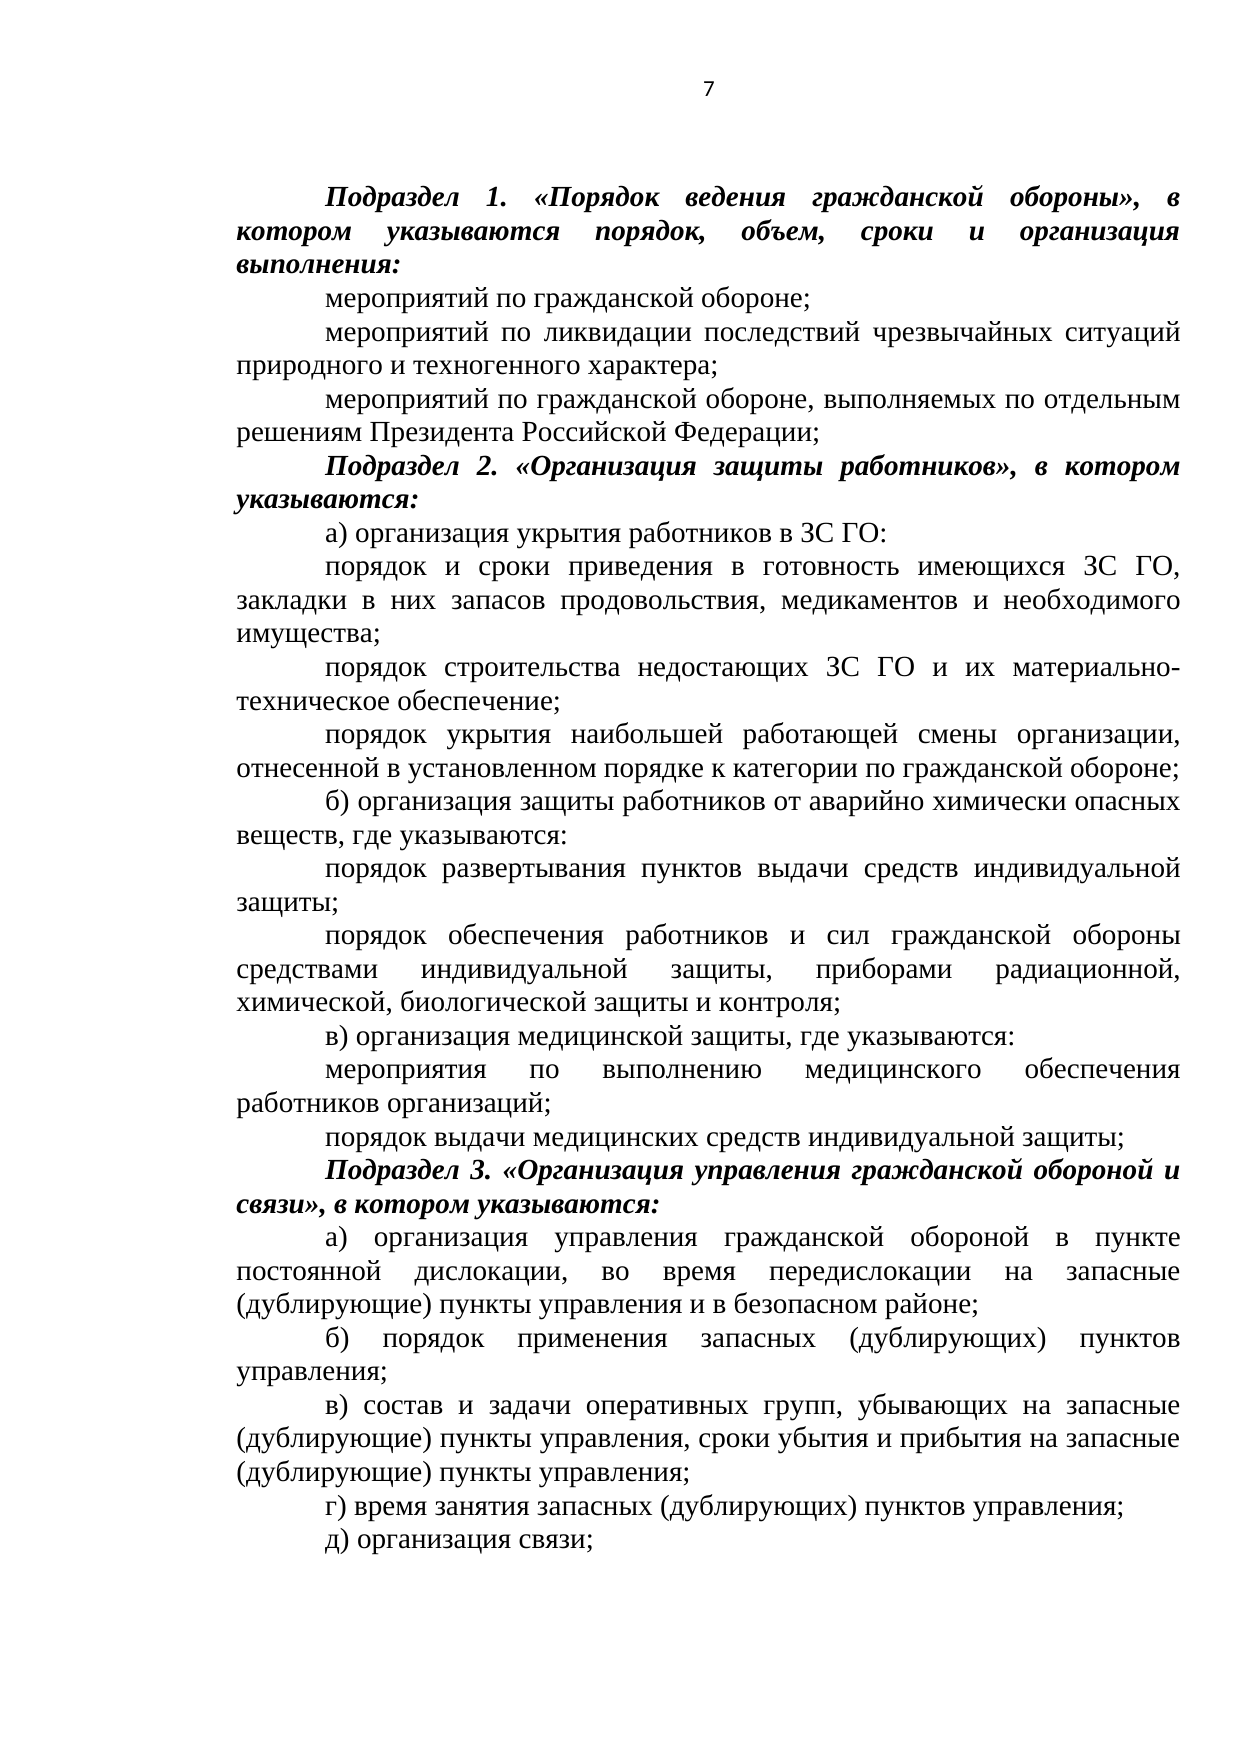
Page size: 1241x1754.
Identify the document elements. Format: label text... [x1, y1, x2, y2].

text г) время занятия запасных (дублирующих) пунктов управления; [236, 1488, 1181, 1521]
text мероприятий по гражданской обороне, выполняемых по отдельным решениям Президента Российской Федерации; [236, 381, 1181, 448]
text а) организация укрытия работников в ЗС ГО: [236, 515, 1181, 548]
text в) состав и задачи оперативных групп, убывающих на запасные (дублирующие) пункты управления, сроки убытия и прибытия на запасные (дублирующие) пункты управления; [236, 1387, 1181, 1488]
subtitle мероприятий по гражданской обороне; [236, 280, 1181, 314]
subtitle Подраздел 2. «Организация защиты работников», в котором указываются: [236, 448, 1181, 515]
text д) организация связи; [236, 1521, 1181, 1555]
text порядок выдачи медицинских средств индивидуальной защиты; [236, 1119, 1181, 1152]
text порядок строительства недостающих ЗС ГО и их материально-техническое обеспечение; [236, 649, 1181, 716]
text мероприятия по выполнению медицинского обеспечения работников организаций; [236, 1052, 1181, 1119]
text порядок укрытия наибольшей работающей смены организации, отнесенной в установленном порядке к категории по гражданской обороне; [236, 716, 1181, 783]
subtitle Подраздел 3. «Организация управления гражданской обороной и связи», в котором указываются: [236, 1152, 1181, 1219]
subtitle Подраздел 1. «Порядок ведения гражданской обороны», в котором указываются порядок, объем, сроки и организация выполнения: [236, 179, 1181, 280]
text б) организация защиты работников от аварийно химически опасных веществ, где указываются: [236, 783, 1181, 850]
text порядок развертывания пунктов выдачи средств индивидуальной защиты; [236, 850, 1181, 917]
text порядок и сроки приведения в готовность имеющихся ЗС ГО, закладки в них запасов продовольствия, медикаментов и необходимого имущества; [236, 548, 1181, 649]
text в) организация медицинской защиты, где указываются: [236, 1018, 1181, 1052]
text порядок обеспечения работников и сил гражданской обороны средствами индивидуальной защиты, приборами радиационной, химической, биологической защиты и контроля; [236, 917, 1181, 1018]
text а) организация управления гражданской обороной в пункте постоянной дислокации, во время передислокации на запасные (дублирующие) пункты управления и в безопасном районе; [236, 1219, 1181, 1320]
text мероприятий по ликвидации последствий чрезвычайных ситуаций природного и техногенного характера; [236, 314, 1181, 381]
text б) порядок применения запасных (дублирующих) пунктов управления; [236, 1320, 1181, 1387]
